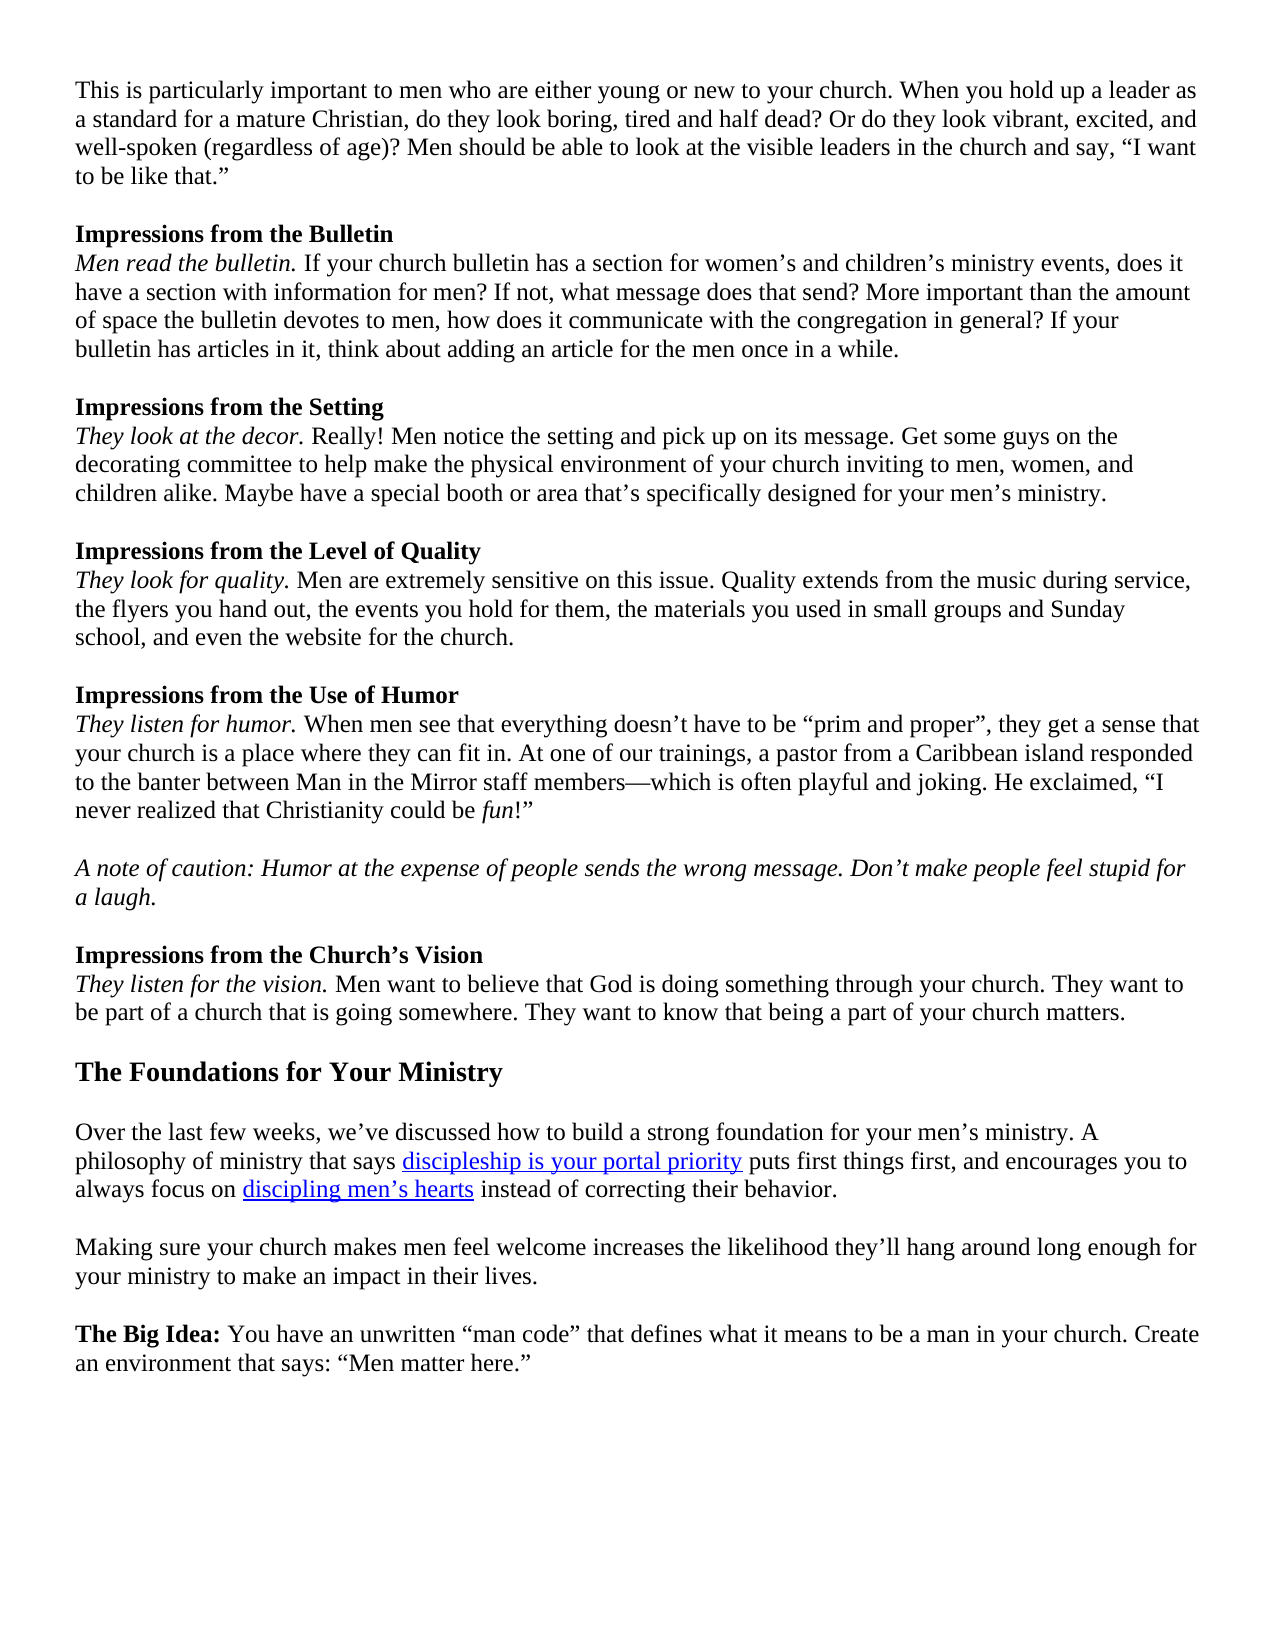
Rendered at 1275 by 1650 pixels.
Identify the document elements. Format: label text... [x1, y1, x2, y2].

text Over the last few weeks, we’ve discussed how to build a strong foundation for your men’s ministry. A philosophy of ministry that says discipleship is your portal priority puts first things first, and encourages you to always focus on discipling men’s hearts instead of correcting their behavior. [75, 1117, 1200, 1203]
text This is particularly important to men who are either young or new to your church. When you hold up a leader as a standard for a mature Christian, do they look boring, tired and half dead? Or do they look vibrant, excited, and well-spoken (regardless of age)? Men should be able to look at the visible leaders in the church and say, “I want to be like that.” [75, 75, 1200, 190]
text Making sure your church makes men feel welcome increases the likelihood they’ll hang around long enough for your ministry to make an impact in their lives. [75, 1232, 1200, 1290]
text Impressions from the Bulletin Men read the bulletin. If your church bulletin has a section for women’s and children’s ministry events, does it have a section with information for men? If not, what message does that send? More important than the amount of space the bulletin devotes to men, how does it communicate with the congregation in general? If your bulletin has articles in it, think about adding an article for the men once in a while. [75, 219, 1200, 363]
text Impressions from the Setting They look at the decor. Really! Men notice the setting and pick up on its message. Get some guys on the decorating committee to help make the physical environment of your church inviting to men, women, and children alike. Maybe have a special booth or area that’s specifically designed for your men’s ministry. [75, 392, 1200, 507]
text The Big Idea: You have an unwritten “man code” that defines what it means to be a man in your church. Create an environment that says: “Men matter here.” [75, 1319, 1200, 1377]
text Impressions from the Church’s Vision They listen for the vision. Men want to believe that God is doing something through your church. They want to be part of a church that is going somewhere. They want to know that being a part of your church matters. [75, 940, 1200, 1026]
text A note of caution: Humor at the expense of people sends the wrong message. Don’t make people feel stupid for a laugh. [75, 853, 1200, 911]
text Impressions from the Level of Quality They look for quality. Men are extremely sensitive on this issue. Quality extends from the music during service, the flyers you hand out, the events you hold for them, the materials you used in small groups and Sunday school, and even the website for the church. [75, 536, 1200, 651]
text Impressions from the Use of Humor They listen for humor. When men see that everything doesn’t have to be “prim and proper”, they get a sense that your church is a place where they can fit in. At one of our trainings, a pastor from a Caribbean island responded to the banter between Man in the Mirror staff members—which is often playful and joking. He exclaimed, “I never realized that Christianity could be fun!” [75, 680, 1200, 824]
text The Foundations for Your Ministry [75, 1055, 1200, 1088]
